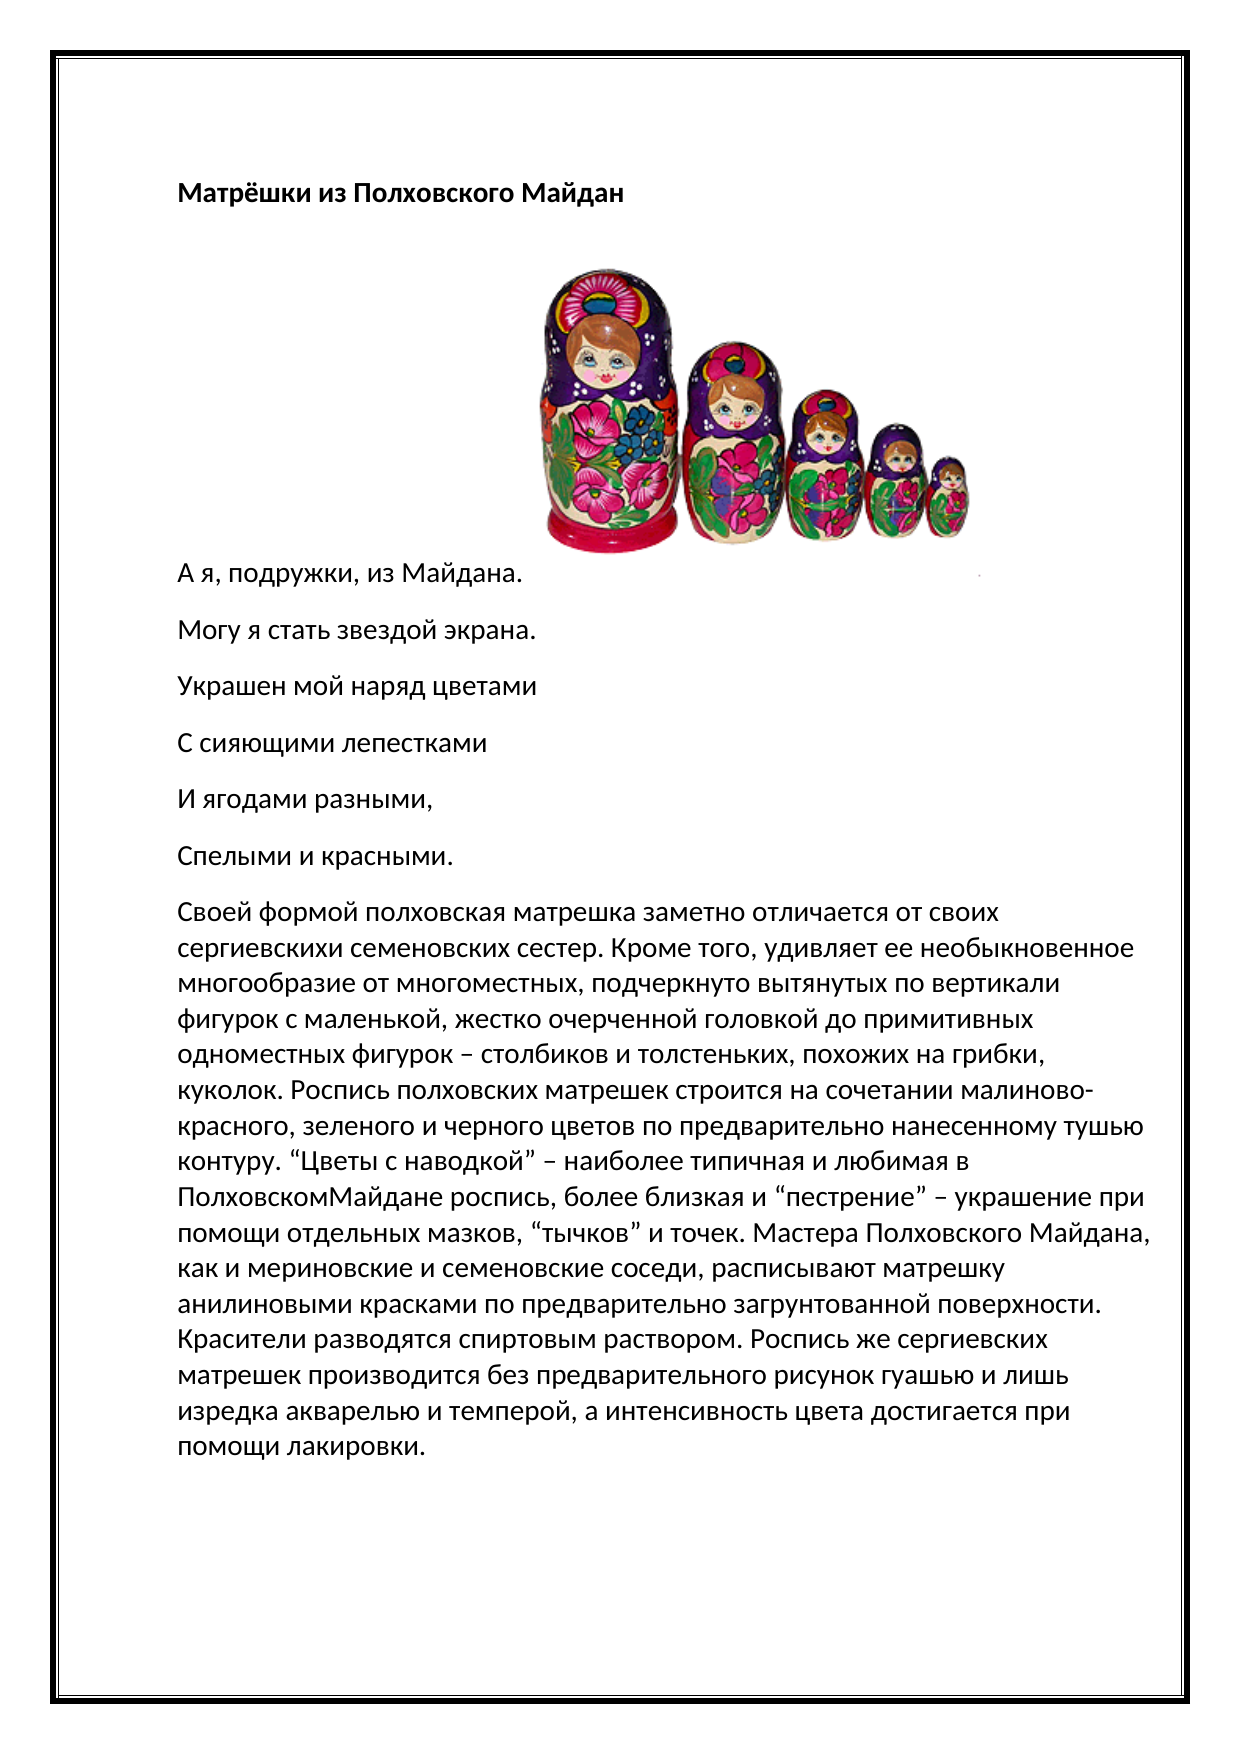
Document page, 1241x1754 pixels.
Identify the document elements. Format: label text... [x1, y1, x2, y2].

text Спелыми и красными. [177, 837, 1152, 872]
text Матрёшки из Полховского Майдан [177, 174, 1152, 210]
text Украшен мой наряд цветами [177, 667, 1152, 703]
text Своей формой полховская матрешка заметно отличается от своих сергиевскихи семеновских сестер. Кроме того, удивляет ее необыкновенное многообразие от многоместных, подчеркнуто вытянутых по вертикали фигурок с маленькой, жестко очерченной головкой до примитивных одноместных фигурок – столбиков и толстеньких, похожих на грибки, куколок. Роспись полховских матрешек строится на сочетании малиново-красного, зеленого и черного цветов по предварительно нанесенному тушью контуру. “Цветы с наводкой” – наиболее типичная и любимая в ПолховскомМайдане роспись, более близкая и “пестрение” – украшение при помощи отдельных мазков, “тычков” и точек. Мастера Полховского Майдана, как и мериновские и семеновские соседи, расписывают матрешку анилиновыми красками по предварительно загрунтованной поверхности. Красители разводятся спиртовым раствором. Роспись же сергиевских матрешек производится без предварительного рисунок гуашью и лишь изредка акварелью и темперой, а интенсивность цвета достигается при помощи лакировки. [177, 893, 1152, 1463]
picture [523, 231, 993, 583]
text С сияющими лепестками [177, 724, 1152, 759]
text И ягодами разными, [177, 780, 1152, 816]
text Могу я стать звездой экрана. [177, 611, 1152, 646]
